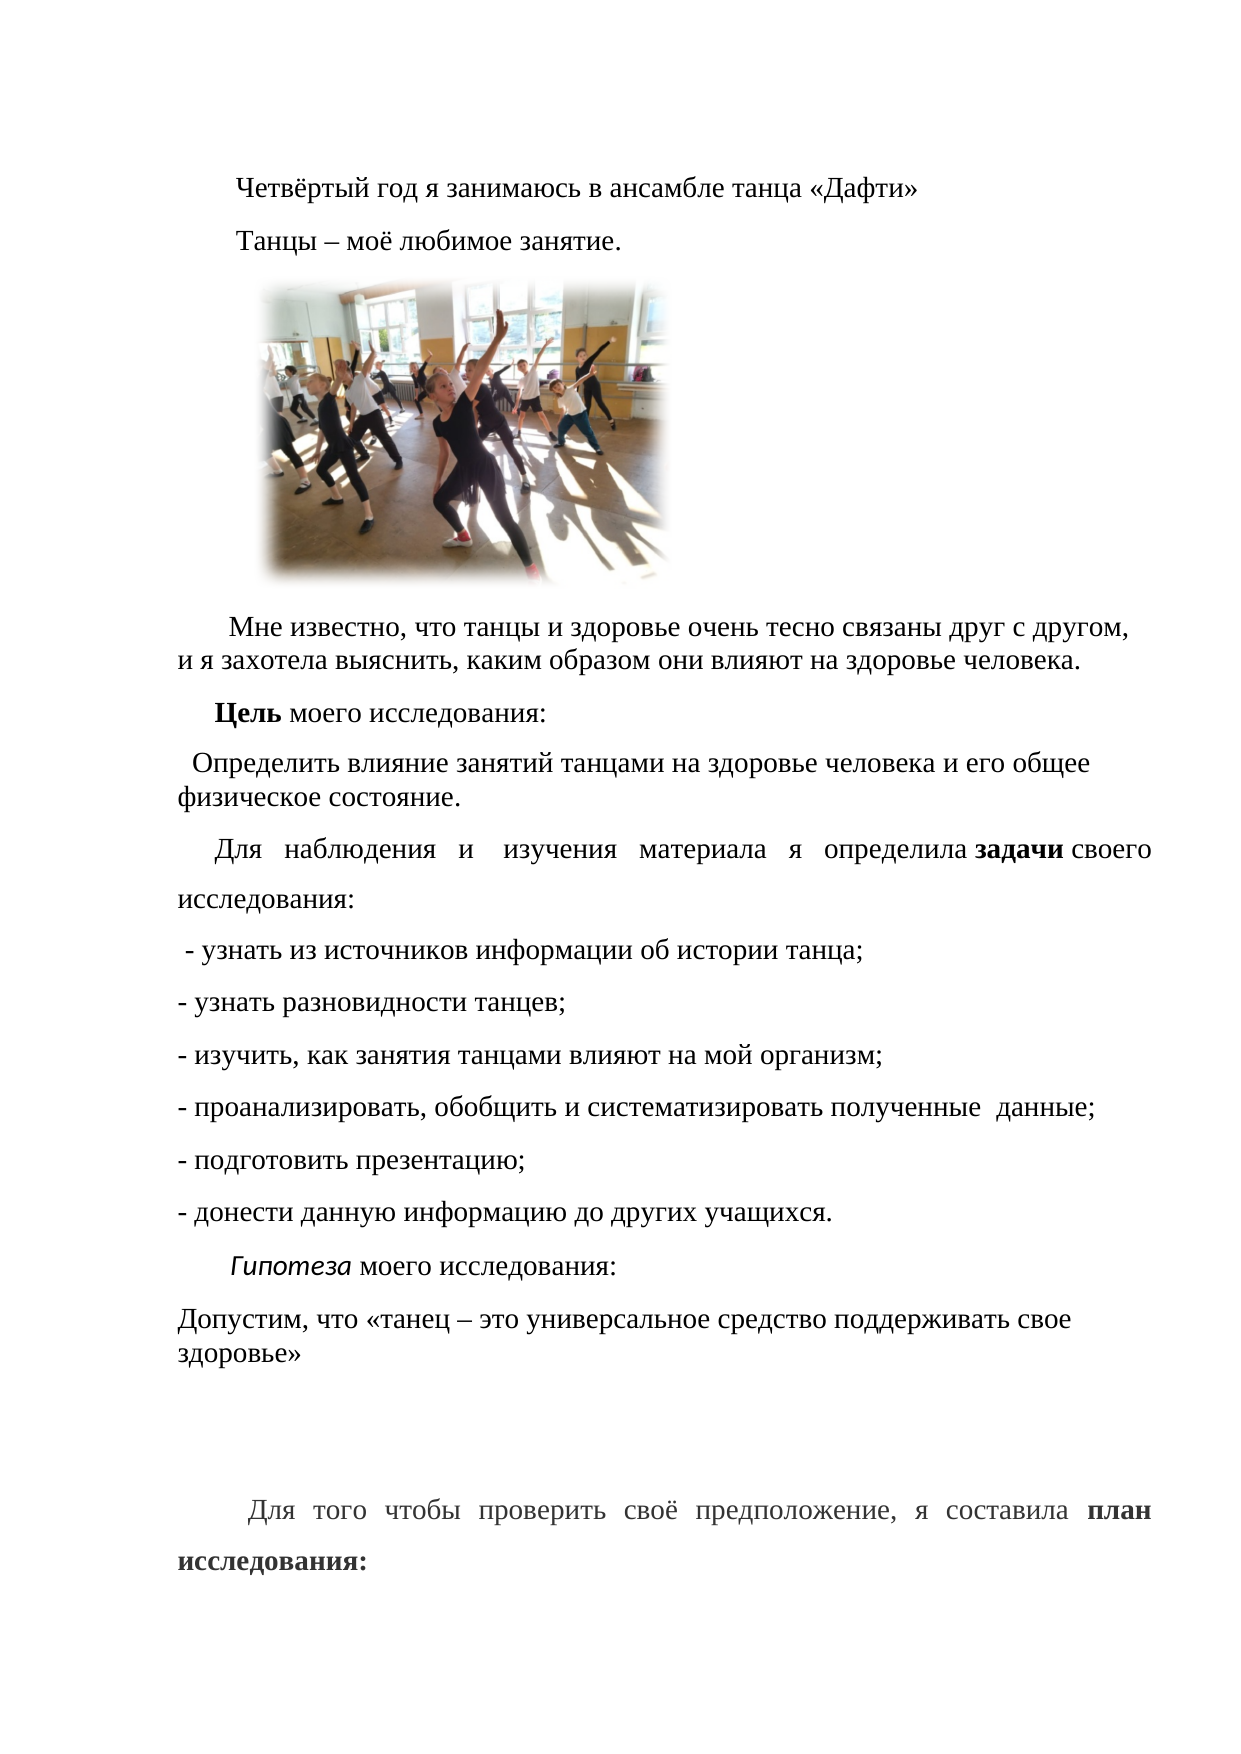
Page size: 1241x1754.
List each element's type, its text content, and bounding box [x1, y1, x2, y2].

text Допустим, что «танец – это универсальное средство поддерживать свое здоровье» [177, 1301, 1152, 1368]
picture [282, 304, 644, 561]
text - подготовить презентацию; [177, 1142, 1152, 1175]
text Для того чтобы проверить своё предположение, я составила план исследования: [177, 1492, 1152, 1576]
text - проанализировать, обобщить и систематизировать полученные данные; [177, 1089, 1152, 1123]
text Определить влияние занятий танцами на здоровье человека и его общее физическое состояние. [177, 745, 1152, 812]
text - изучить, как занятия танцами влияют на мой организм; [177, 1037, 1152, 1070]
text Четвёртый год я занимаюсь в ансамбле танца «Дафти» [177, 171, 1152, 204]
text - узнать разновидности танцев; [177, 984, 1152, 1018]
text - узнать из источников информации об истории танца; [177, 932, 1152, 965]
text Мне известно, что танцы и здоровье очень тесно связаны друг с другом, и я захотела выяснить, каким образом они влияют на здоровье человека. [177, 609, 1152, 676]
text - донести данную информацию до других учащихся. [177, 1194, 1152, 1228]
text Цель моего исследования: [177, 695, 1152, 728]
text Танцы – моё любимое занятие. [177, 223, 1152, 257]
text Гипотеза моего исследования: [177, 1247, 1152, 1282]
text Для наблюдения и изучения материала я определила задачи своего исследования: [177, 831, 1152, 915]
